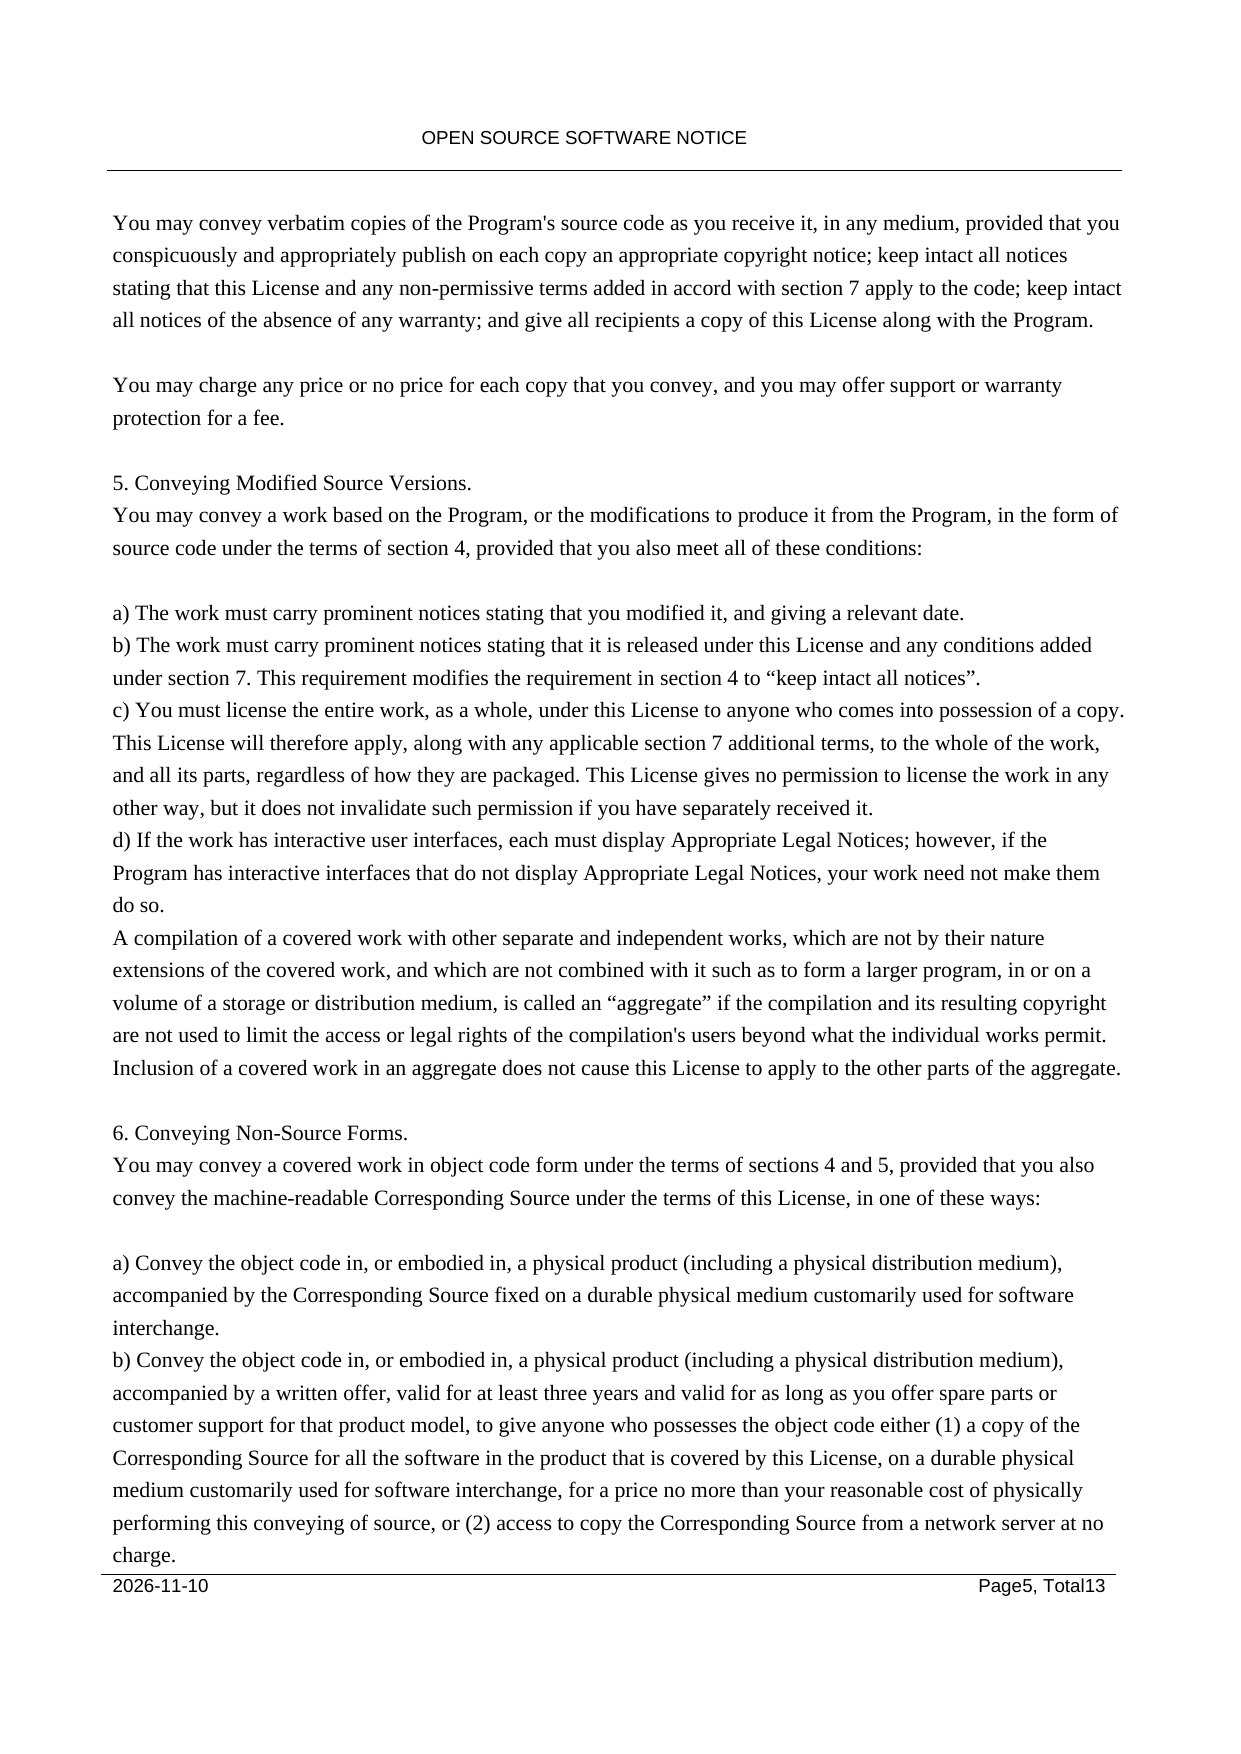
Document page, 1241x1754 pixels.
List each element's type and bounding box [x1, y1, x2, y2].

text [112, 206, 1128, 1571]
